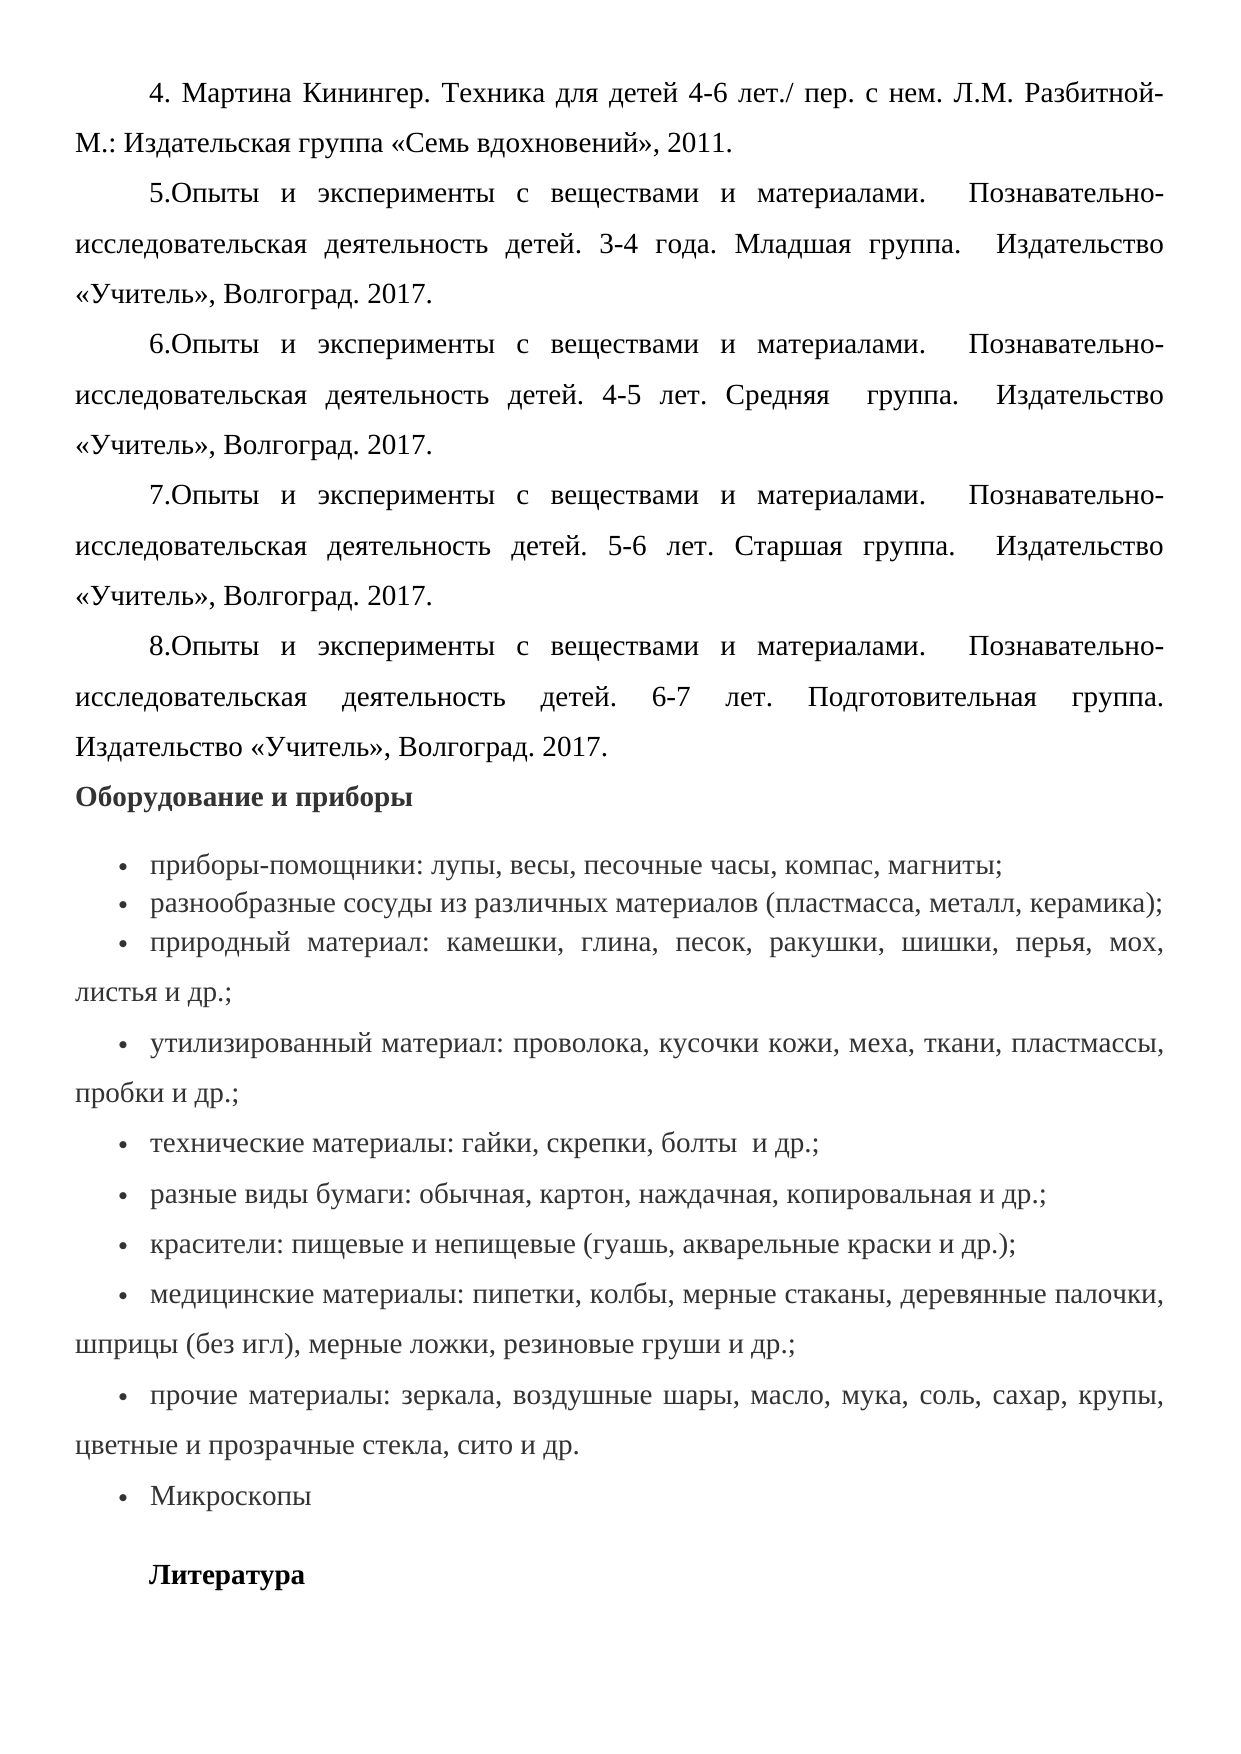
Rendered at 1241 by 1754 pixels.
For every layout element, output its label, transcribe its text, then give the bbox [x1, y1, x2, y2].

list утилизированный материал: проволока, кусочки кожи, меха, ткани, пластмассы, пробки и др.; [75, 1025, 1165, 1109]
text 8.Опыты и эксперименты с веществами и материалами. Познавательно-исследовательская деятельность детей. 6-7 лет. Подготовительная группа. Издательство «Учитель», Волгоград. 2017. [75, 628, 1165, 763]
text 4. Мартина Кинингер. Техника для детей 4-6 лет./ пер. с нем. Л.М. Разбитной-М.: Издательская группа «Семь вдохновений», 2011. [75, 75, 1165, 159]
list Микроскопы [75, 1478, 1165, 1511]
list приборы-помощники: лупы, весы, песочные часы, компас, магниты; [75, 847, 1165, 881]
list технические материалы: гайки, скрепки, болты и др.; [75, 1125, 1165, 1159]
list разные виды бумаги: обычная, картон, наждачная, копировальная и др.; [75, 1176, 1165, 1209]
list природный материал: камешки, глина, песок, ракушки, шишки, перья, мох, листья и др.; [75, 924, 1165, 1008]
list разнообразные сосуды из различных материалов (пластмасса, металл, керамика); [75, 886, 1165, 919]
list прочие материалы: зеркала, воздушные шары, масло, мука, соль, сахар, крупы, цветные и прозрачные стекла, сито и др. [75, 1377, 1165, 1461]
text 5.Опыты и эксперименты с веществами и материалами. Познавательно-исследовательская деятельность детей. 3-4 года. Младшая группа. Издательство «Учитель», Волгоград. 2017. [75, 176, 1165, 310]
text 7.Опыты и эксперименты с веществами и материалами. Познавательно-исследовательская деятельность детей. 5-6 лет. Старшая группа. Издательство «Учитель», Волгоград. 2017. [75, 477, 1165, 612]
list красители: пищевые и непищевые (гуашь, акварельные краски и др.); [75, 1226, 1165, 1259]
list медицинские материалы: пипетки, колбы, мерные стаканы, деревянные палочки, шприцы (без игл), мерные ложки, резиновые груши и др.; [75, 1276, 1165, 1360]
text 6.Опыты и эксперименты с веществами и материалами. Познавательно-исследовательская деятельность детей. 4-5 лет. Средняя группа. Издательство «Учитель», Волгоград. 2017. [75, 327, 1165, 461]
text Оборудование и приборы [75, 779, 1165, 813]
text Литература [75, 1557, 1165, 1591]
